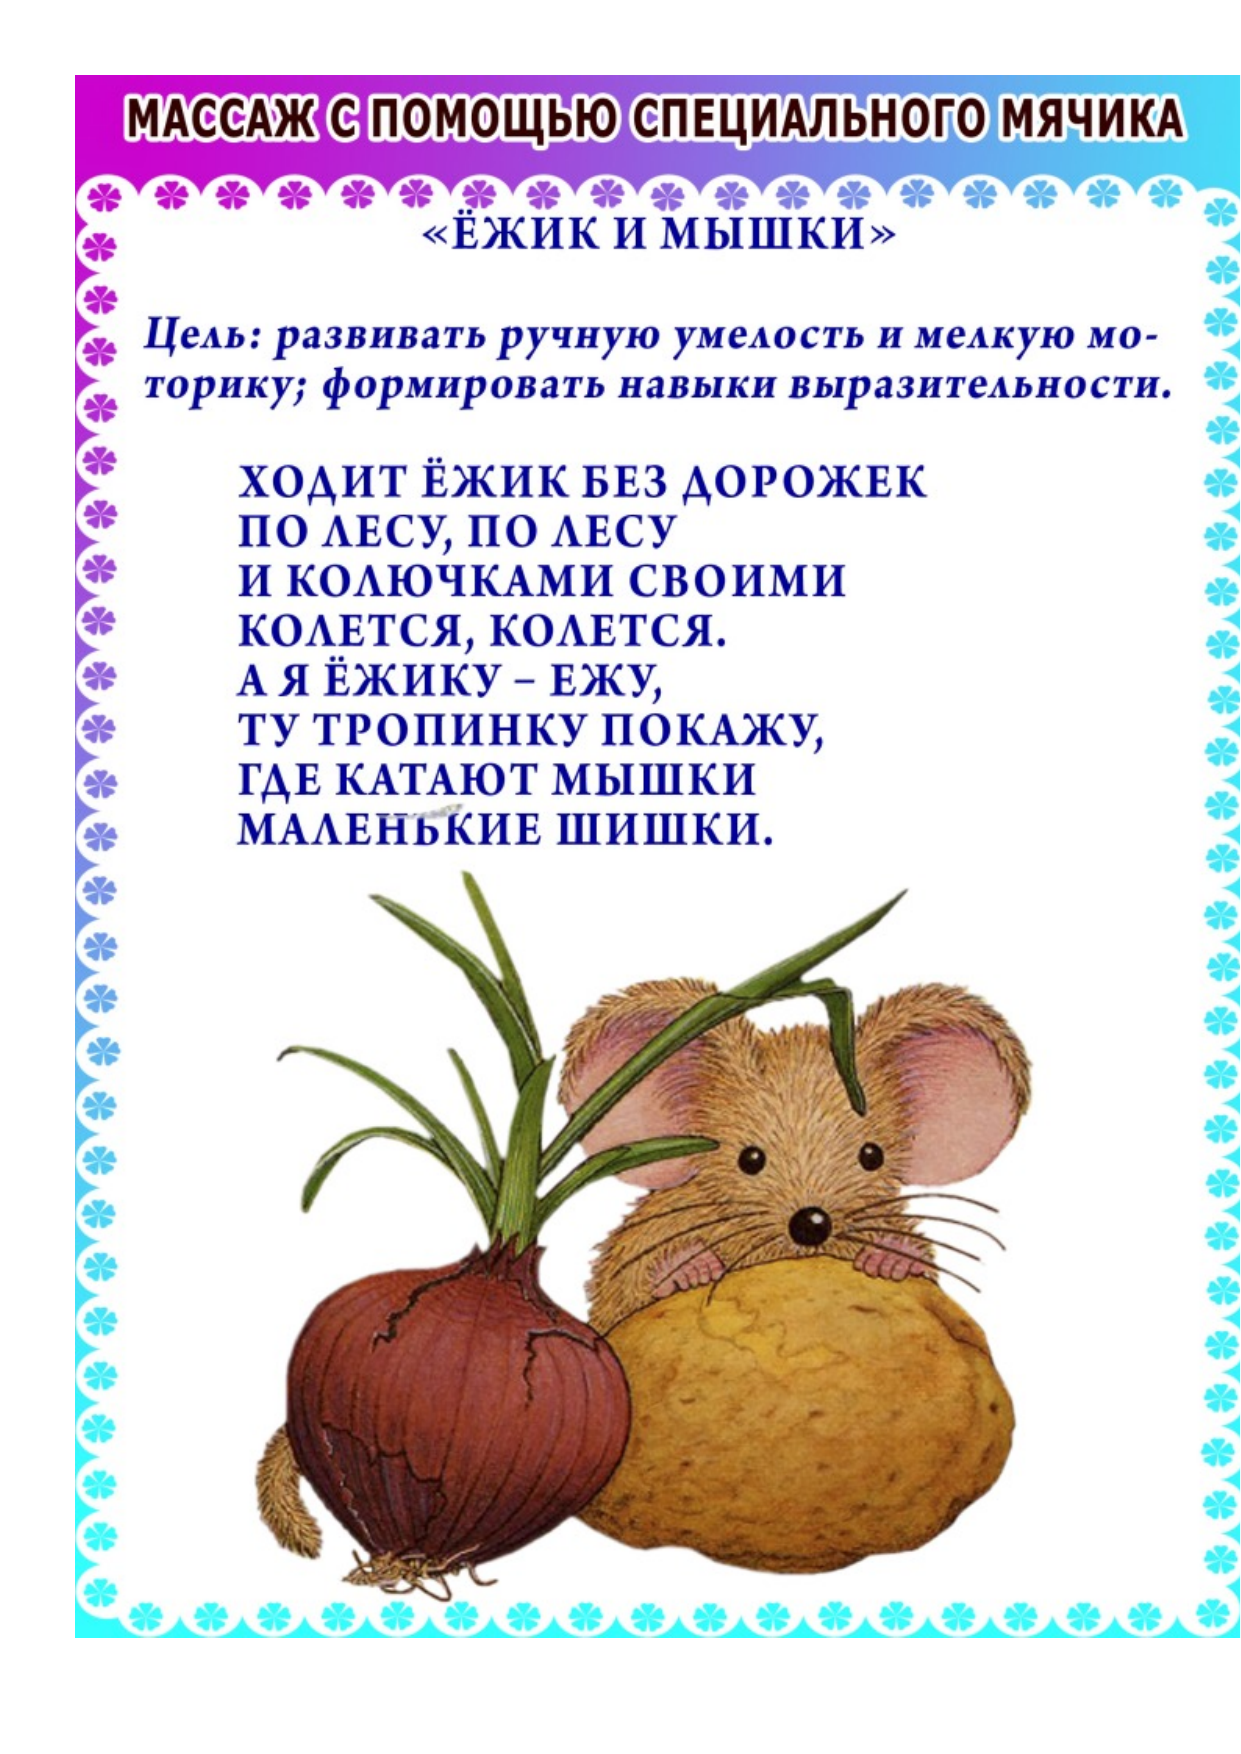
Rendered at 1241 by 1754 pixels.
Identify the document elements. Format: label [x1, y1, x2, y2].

picture [75, 75, 1241, 1638]
